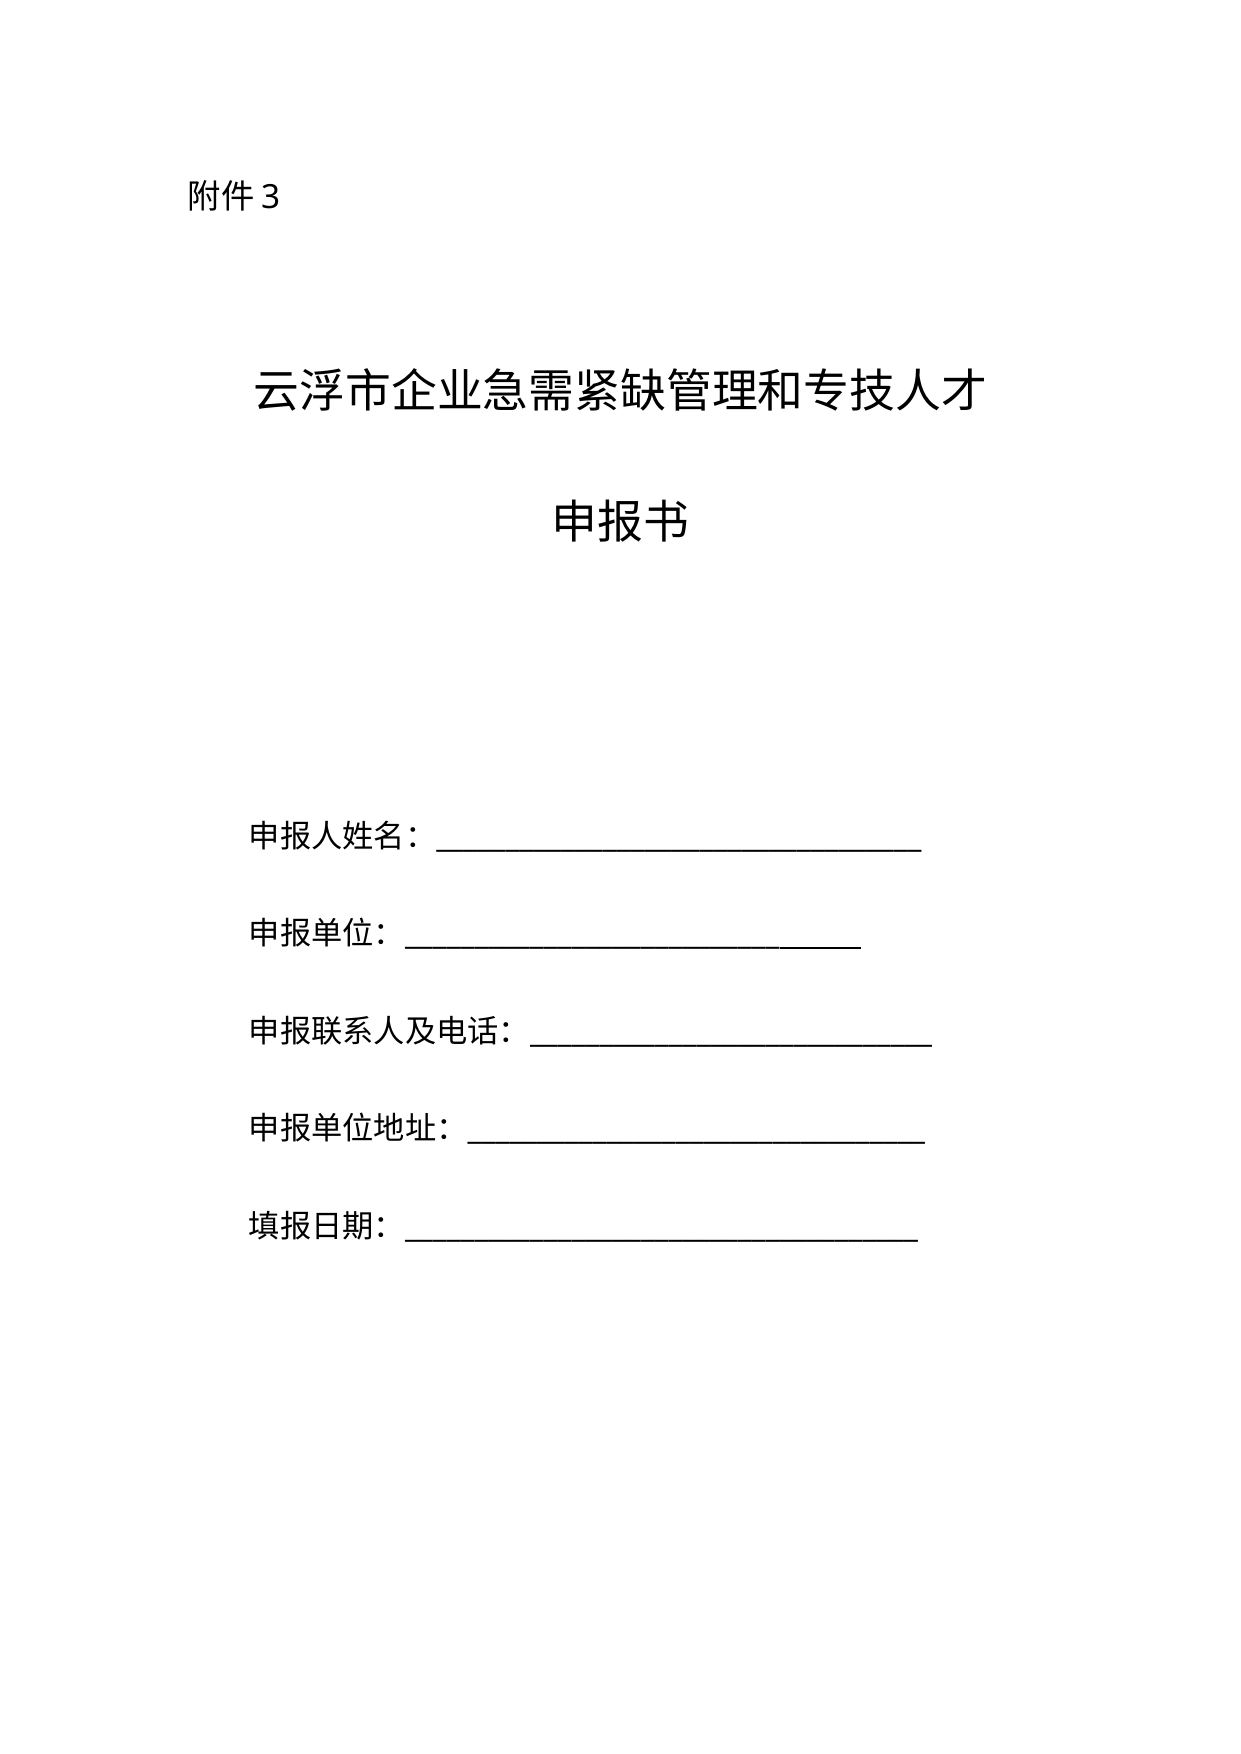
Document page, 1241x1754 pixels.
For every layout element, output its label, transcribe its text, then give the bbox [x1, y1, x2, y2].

text 填报日期：_____________________________________ [187, 1191, 1053, 1256]
text 申报书 [187, 469, 1053, 567]
text 申报单位地址：_________________________________ [187, 1093, 1053, 1158]
text 云浮市企业急需紧缺管理和专技人才 [187, 339, 1053, 436]
text 申报联系人及电话：_____________________________ [187, 996, 1053, 1061]
text 附件3 [187, 162, 1053, 227]
text 申报单位：___________________________ [187, 898, 1053, 963]
text 申报人姓名：___________________________________ [187, 801, 1053, 866]
